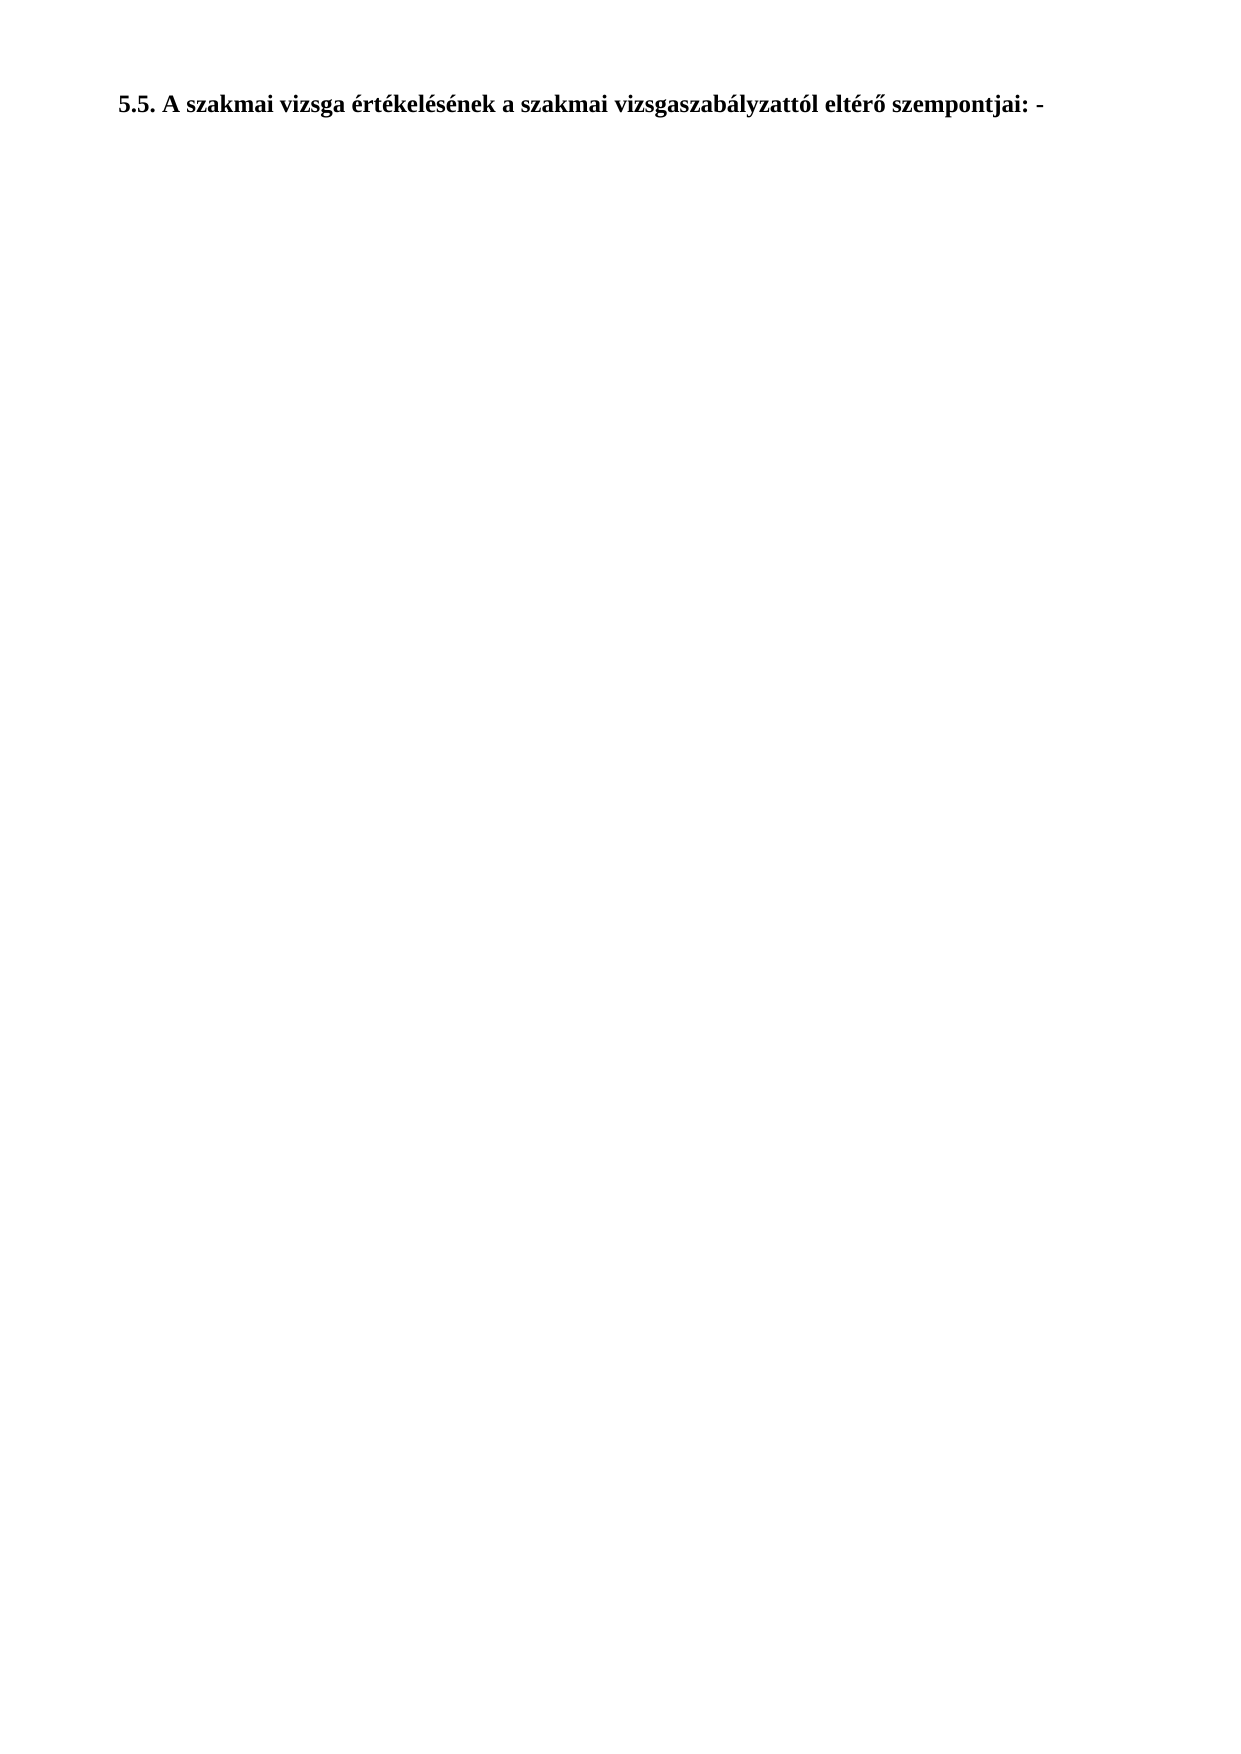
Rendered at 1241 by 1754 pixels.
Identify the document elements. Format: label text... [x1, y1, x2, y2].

text 5.5. A szakmai vizsga értékelésének a szakmai vizsgaszabályzattól eltérő szempontjai: - [118, 89, 1122, 117]
